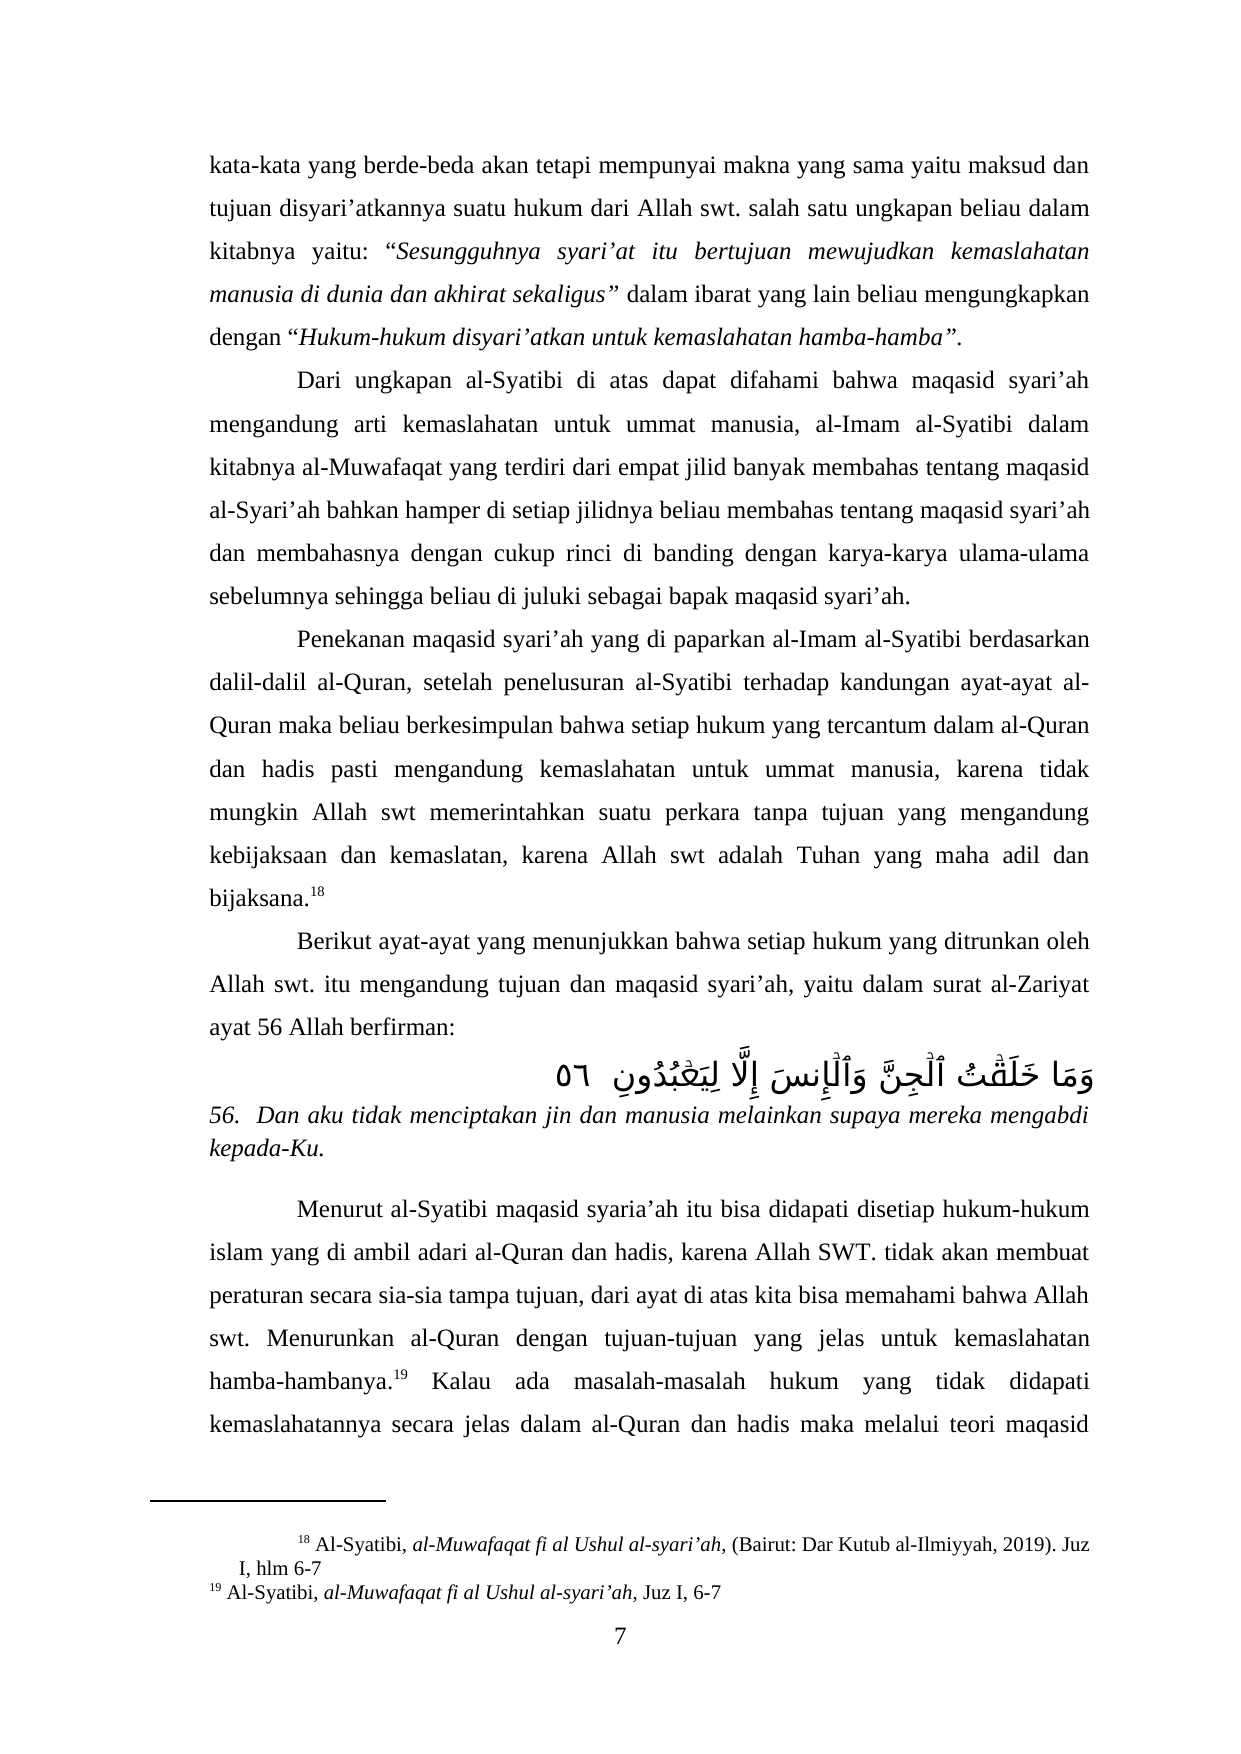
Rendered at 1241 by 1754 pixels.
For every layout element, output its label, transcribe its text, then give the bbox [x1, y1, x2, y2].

text وَمَا خَلَقۡتُ ٱلۡجِنَّ وَٱلۡإِنسَ إِلَّا لِيَعۡبُدُونِ ٥٦ [150, 1056, 1095, 1094]
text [209, 1194, 1090, 1438]
text Dari ungkapan al-Syatibi di atas dapat difahami bahwa maqasid syari’ah mengandung arti kemaslahatan untuk ummat manusia, al-Imam al-Syatibi dalam kitabnya al-Muwafaqat yang terdiri dari empat jilid banyak membahas tentang maqasid al-Syari’ah bahkan hamper di setiap jilidnya beliau membahas tentang maqasid syari’ah dan membahasnya dengan cukup rinci di banding dengan karya-karya ulama-ulama sebelumnya sehingga beliau di juluki sebagai bapak maqasid syari’ah. [209, 366, 1090, 610]
text 56. Dan aku tidak menciptakan jin dan manusia melainkan supaya mereka mengabdi kepada-Ku. [209, 1100, 1090, 1162]
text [209, 150, 1090, 351]
text Penekanan maqasid syari’ah yang di paparkan al-Imam al-Syatibi berdasarkan dalil-dalil al-Quran, setelah penelusuran al-Syatibi terhadap kandungan ayat-ayat al-Quran maka beliau berkesimpulan bahwa setiap hukum yang tercantum dalam al-Quran dan hadis pasti mengandung kemaslahatan untuk ummat manusia, karena tidak mungkin Allah swt memerintahkan suatu perkara tanpa tujuan yang mengandung kebijaksaan dan kemaslatan, karena Allah swt adalah Tuhan yang maha adil dan bijaksana. [209, 624, 1090, 912]
text Berikut ayat-ayat yang menunjukkan bahwa setiap hukum yang ditrunkan oleh Allah swt. itu mengandung tujuan dan maqasid syari’ah, yaitu dalam surat al-Zariyat ayat 56 Allah berfirman: [209, 926, 1090, 1041]
